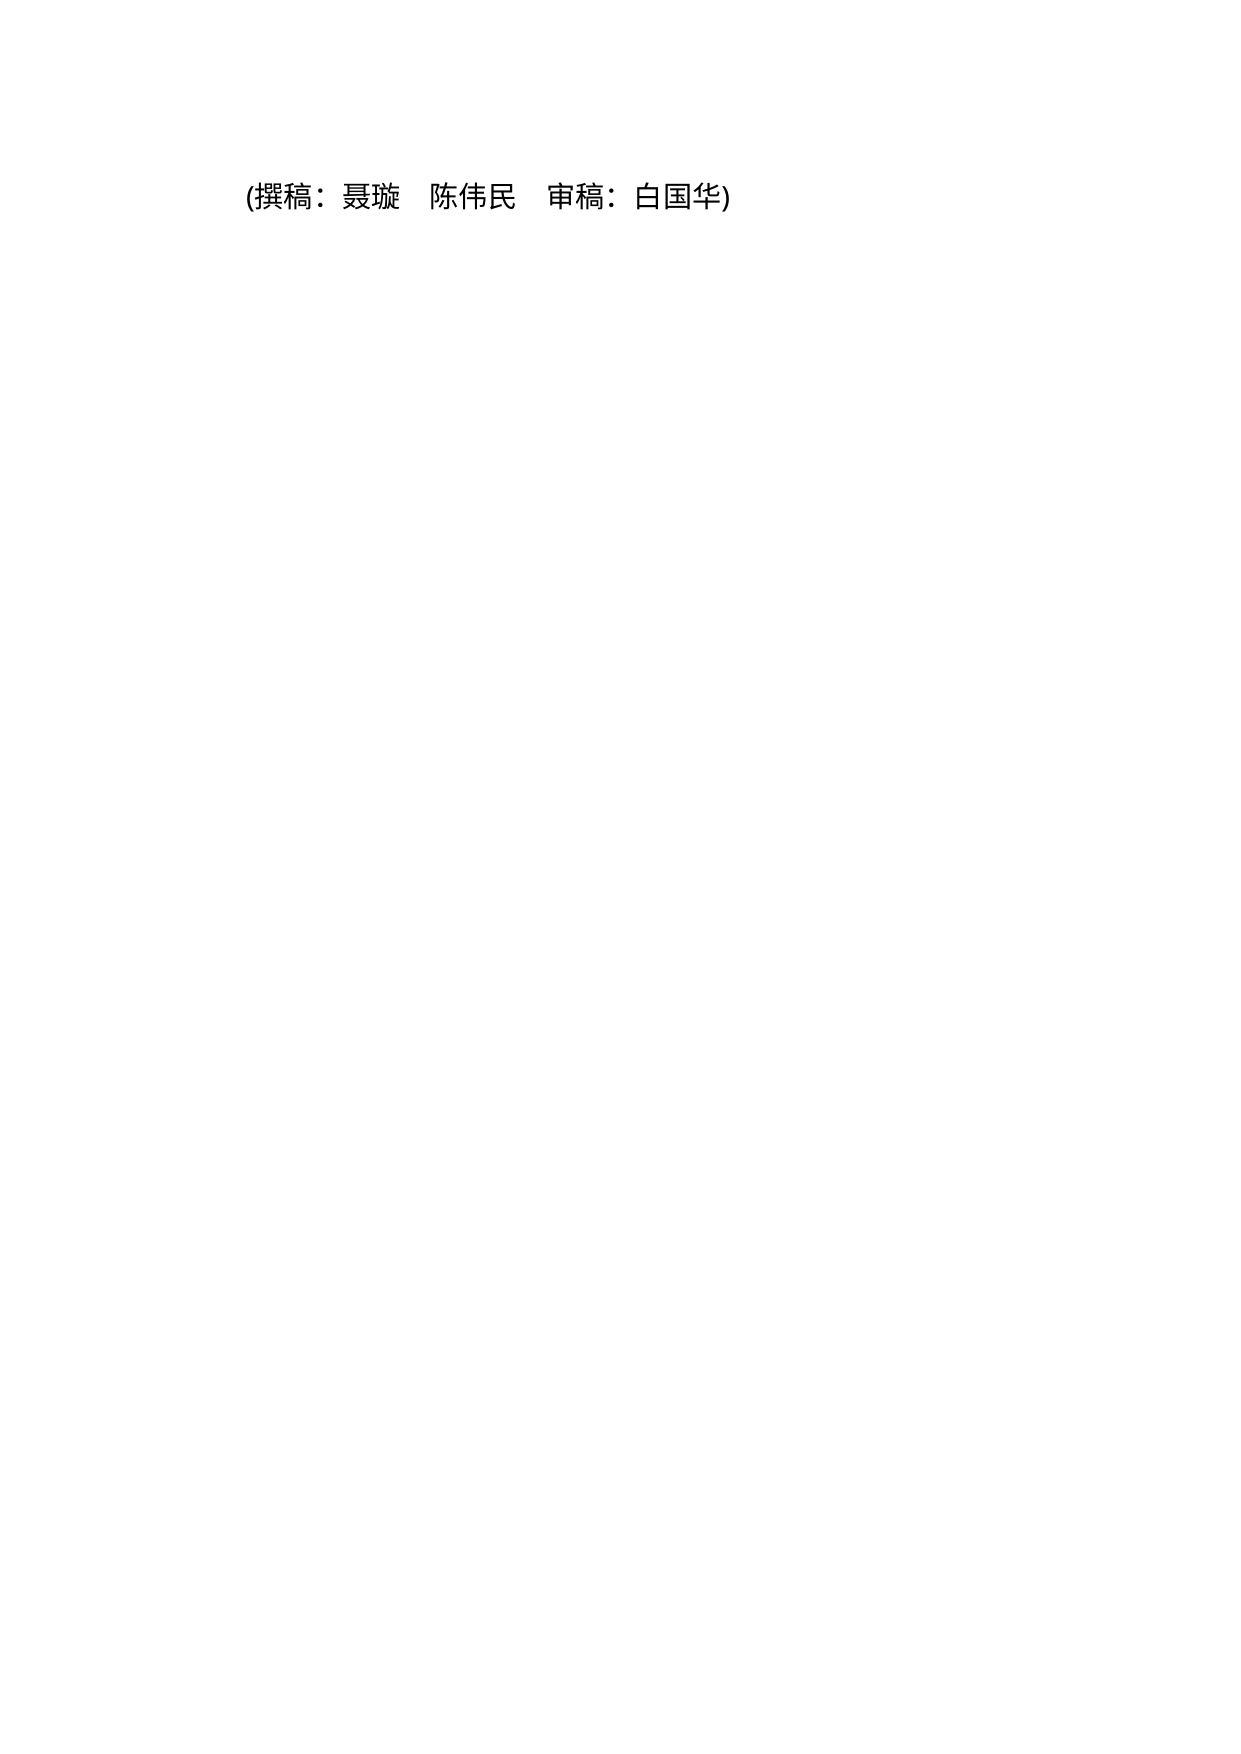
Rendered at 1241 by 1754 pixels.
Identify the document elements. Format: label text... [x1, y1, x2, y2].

text (撰稿：聂璇 陈伟民 审稿：白国华) [187, 162, 1053, 227]
